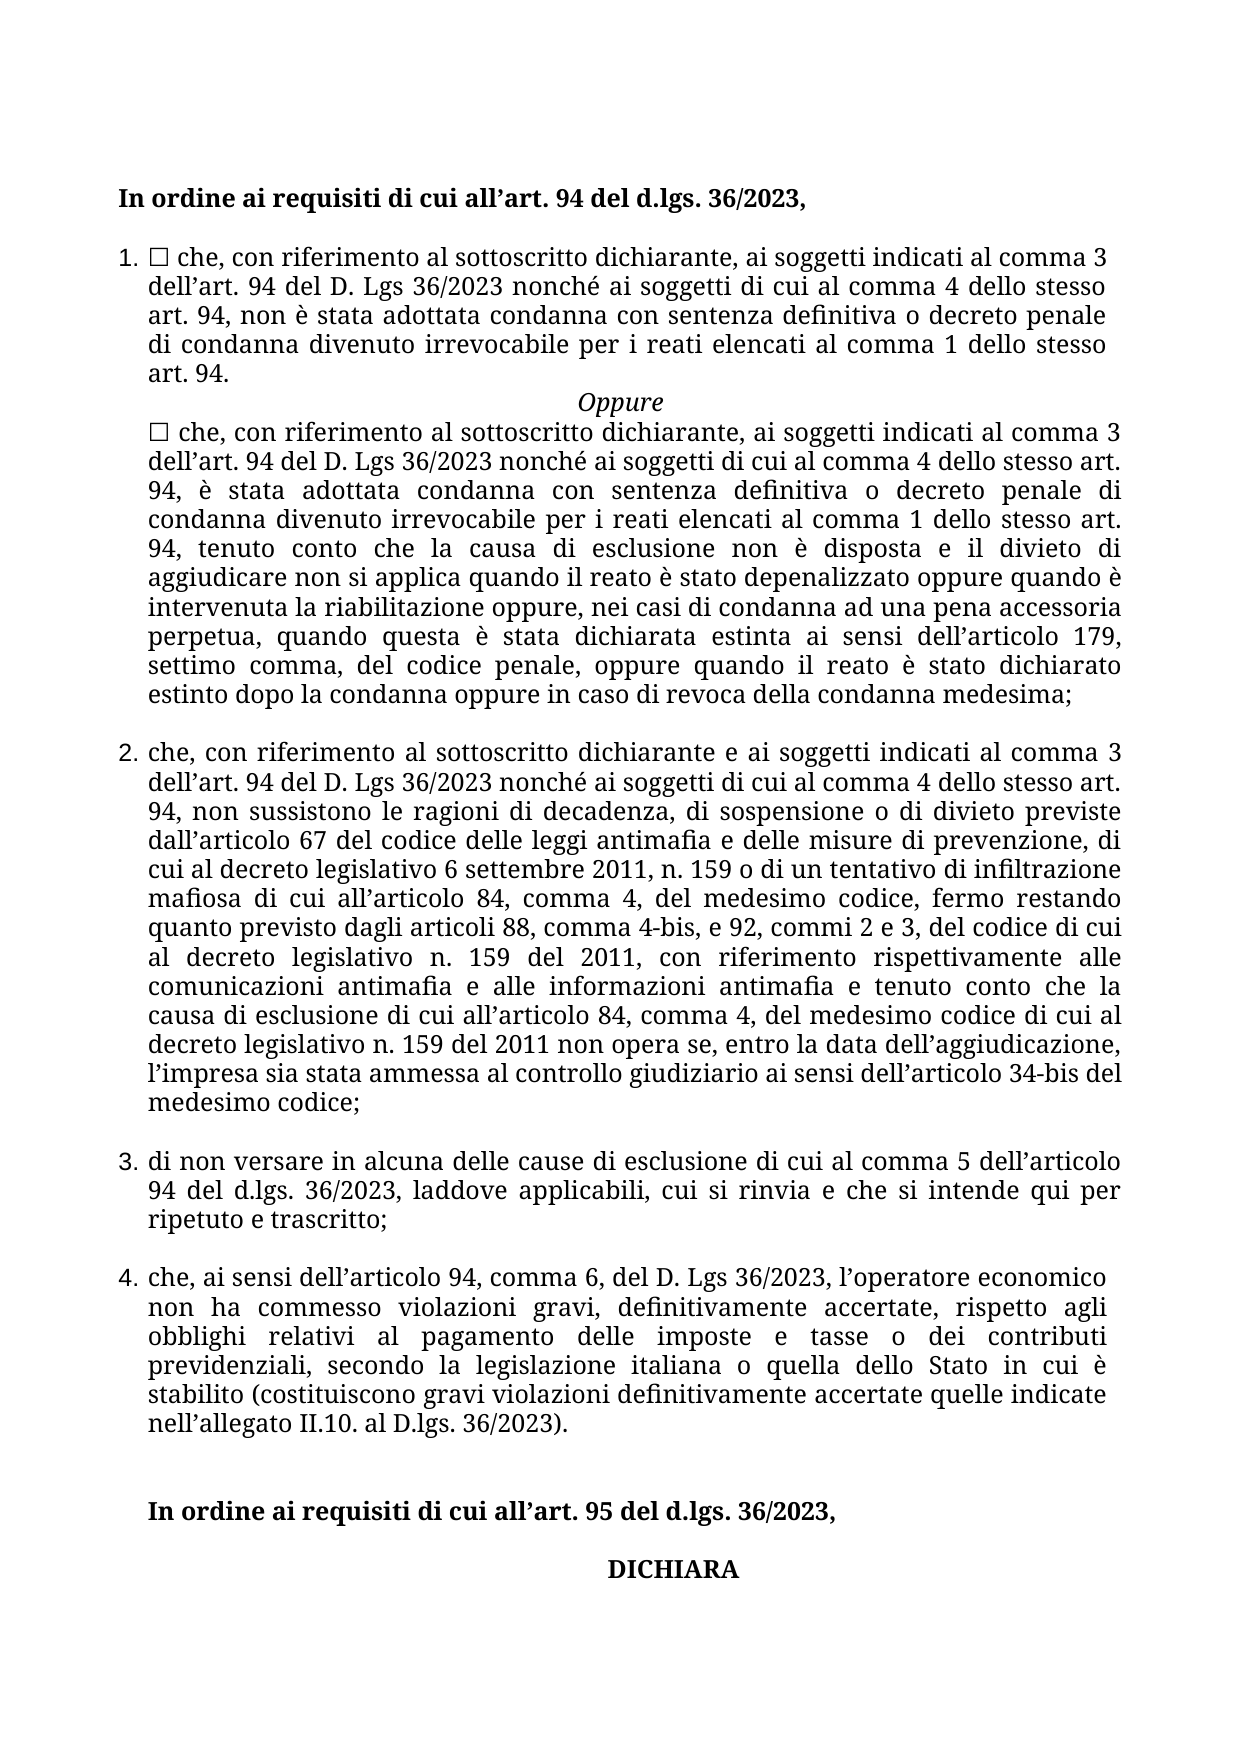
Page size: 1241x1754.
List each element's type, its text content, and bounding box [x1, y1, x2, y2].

list che, con riferimento al sottoscritto dichiarante e ai soggetti indicati al comma 3 dell’art. 94 del D. Lgs 36/2023 nonché ai soggetti di cui al comma 4 dello stesso art. 94, non sussistono le ragioni di decadenza, di sospensione o di divieto previste dall’articolo 67 del codice delle leggi antimafia e delle misure di prevenzione, di cui al decreto legislativo 6 settembre 2011, n. 159 o di un tentativo di infiltrazione mafiosa di cui all’articolo 84, comma 4, del medesimo codice, fermo restando quanto previsto dagli articoli 88, comma 4-bis, e 92, commi 2 e 3, del codice di cui al decreto legislativo n. 159 del 2011, con riferimento rispettivamente alle comunicazioni antimafia e alle informazioni antimafia e tenuto conto che la causa di esclusione di cui all’articolo 84, comma 4, del medesimo codice di cui al decreto legislativo n. 159 del 2011 non opera se, entro la data dell’aggiudicazione, l’impresa sia stata ammessa al controllo giudiziario ai sensi dell’articolo 34-bis del medesimo codice; [118, 738, 1123, 1118]
list In ordine ai requisiti di cui all’art. 95 del d.lgs. 36/2023, [148, 1497, 1108, 1526]
list di non versare in alcuna delle cause di esclusione di cui al comma 5 dell’articolo 94 del d.lgs. 36/2023, laddove applicabili, cui si rinvia e che si intende qui per ripetuto e trascritto; [118, 1147, 1123, 1234]
list ☐ che, con riferimento al sottoscritto dichiarante, ai soggetti indicati al comma 3 dell’art. 94 del D. Lgs 36/2023 nonché ai soggetti di cui al comma 4 dello stesso art. 94, non è stata adottata condanna con sentenza definitiva o decreto penale di condanna divenuto irrevocabile per i reati elencati al comma 1 dello stesso art. 94. [118, 243, 1108, 388]
list che, ai sensi dell’articolo 94, comma 6, del D. Lgs 36/2023, l’operatore economico non ha commesso violazioni gravi, definitivamente accertate, rispetto agli obblighi relativi al pagamento delle imposte e tasse o dei contributi previdenziali, secondo la legislazione italiana o quella dello Stato in cui è stabilito (costituiscono gravi violazioni definitivamente accertate quelle indicate nell’allegato II.10. al D.lgs. 36/2023). [118, 1263, 1108, 1438]
text In ordine ai requisiti di cui all’art. 94 del d.lgs. 36/2023, [118, 184, 1108, 213]
list DICHIARA [238, 1555, 1108, 1584]
text ☐ che, con riferimento al sottoscritto dichiarante, ai soggetti indicati al comma 3 dell’art. 94 del D. Lgs 36/2023 nonché ai soggetti di cui al comma 4 dello stesso art. 94, è stata adottata condanna con sentenza definitiva o decreto penale di condanna divenuto irrevocabile per i reati elencati al comma 1 dello stesso art. 94, tenuto conto che la causa di esclusione non è disposta e il divieto di aggiudicare non si applica quando il reato è stato depenalizzato oppure quando è intervenuta la riabilitazione oppure, nei casi di condanna ad una pena accessoria perpetua, quando questa è stata dichiarata estinta ai sensi dell’articolo 179, settimo comma, del codice penale, oppure quando il reato è stato dichiarato estinto dopo la condanna oppure in caso di revoca della condanna medesima; [148, 418, 1123, 709]
text Oppure [118, 388, 1123, 418]
